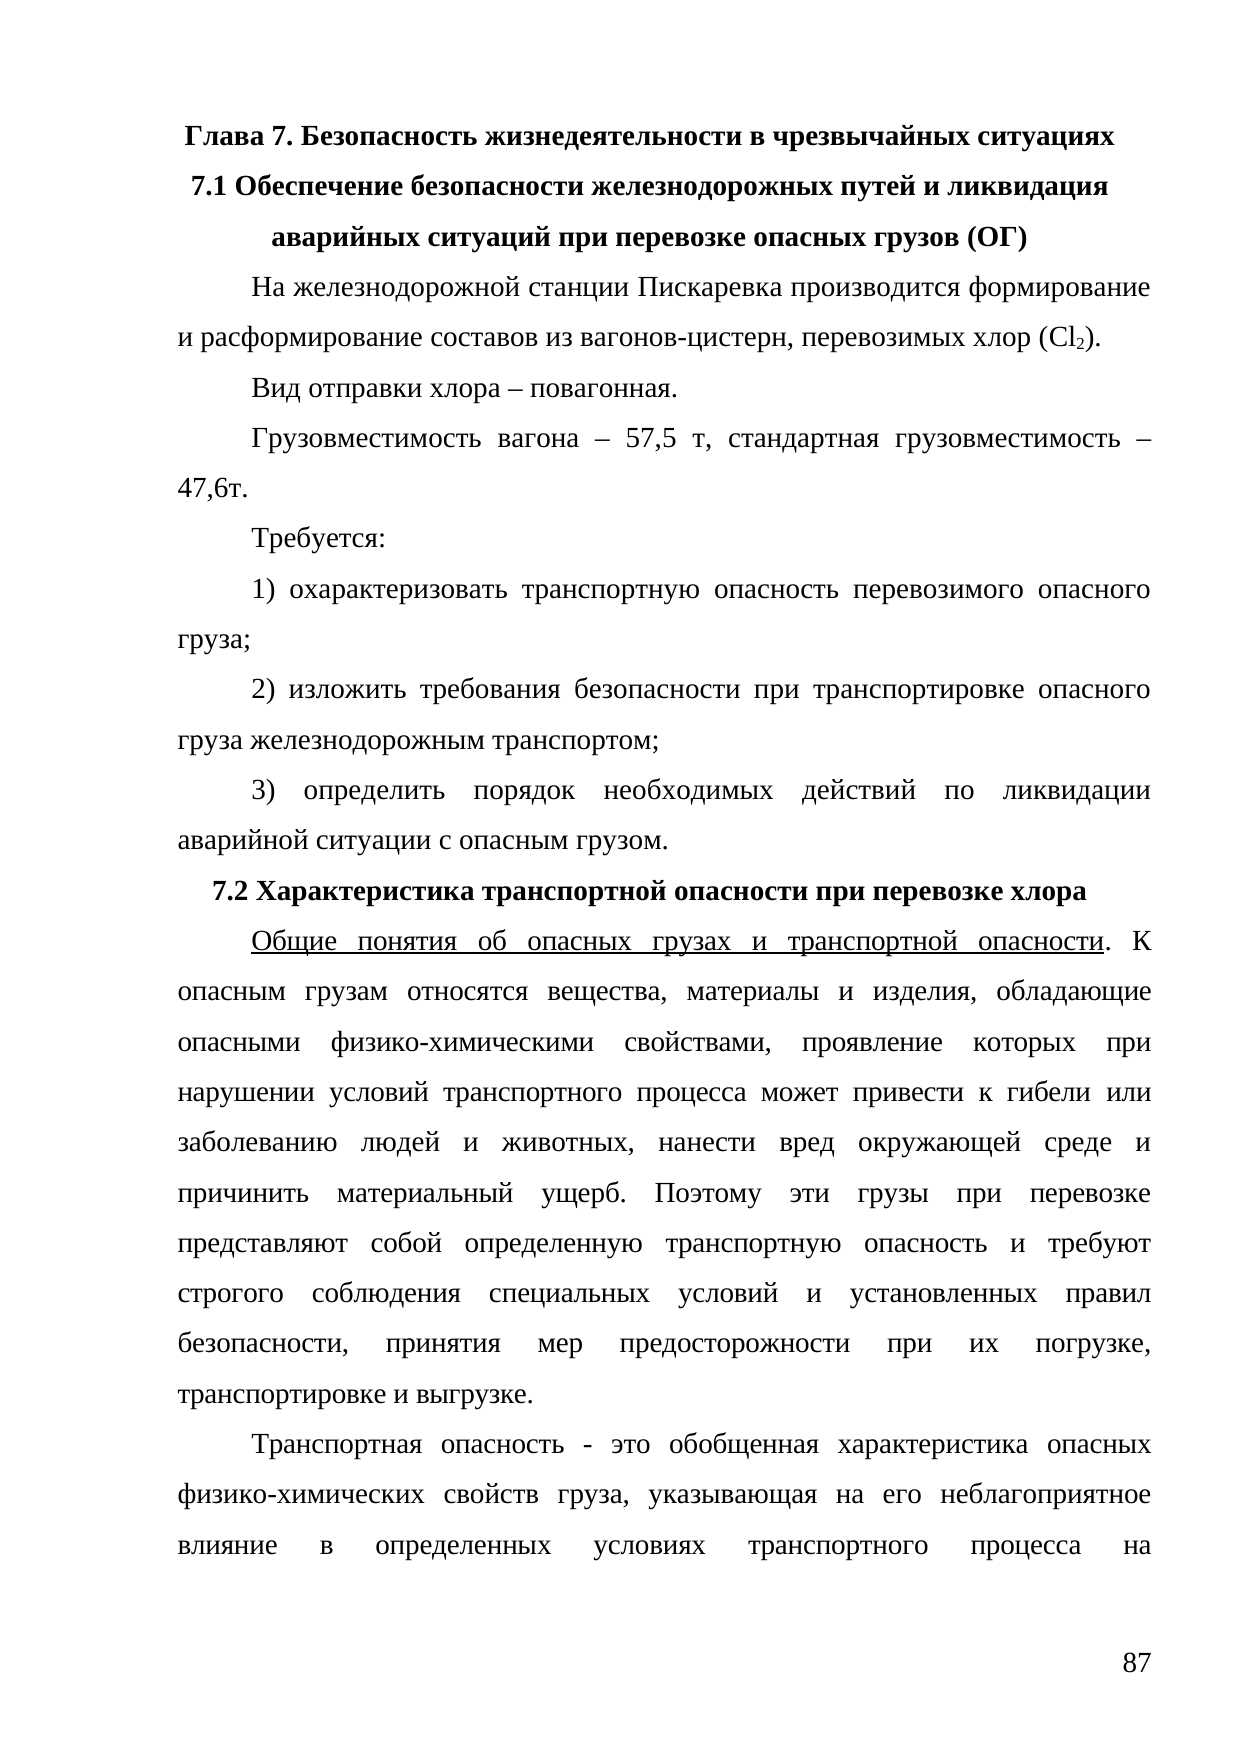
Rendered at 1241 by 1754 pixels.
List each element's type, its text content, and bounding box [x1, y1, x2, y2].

text 2) изложить требования безопасности при транспортировке опасного груза железнодорожным транспортом; [177, 672, 1152, 755]
text Требуется: [177, 521, 1152, 554]
text 7.2 Характеристика транспортной опасности при перевозке хлора [148, 873, 1152, 906]
text Общие понятия об опасных грузах и транспортной опасности. К опасным грузам относятся вещества, материалы и изделия, обладающие опасными физико-химическими свойствами, проявление которых при нарушении условий транспортного процесса может привести к гибели или заболеванию людей и животных, нанести вред окружающей среде и причинить материальный ущерб. Поэтому эти грузы при перевозке представляют собой определенную транспортную опасность и требуют строгого соблюдения специальных условий и установленных правил безопасности, принятия мер предосторожности при их погрузке, транспортировке и выгрузке. [177, 923, 1152, 1409]
text Вид отправки хлора – повагонная. [177, 370, 1152, 403]
text На железнодорожной станции Пискаревка производится формирование и расформирование составов из вагонов-цистерн, перевозимых хлор (Cl2). [177, 269, 1152, 353]
text Глава 7. Безопасность жизнедеятельности в чрезвычайных ситуациях [148, 118, 1152, 152]
text 1) охарактеризовать транспортную опасность перевозимого опасного груза; [177, 571, 1152, 655]
text 7.1 Обеспечение безопасности железнодорожных путей и ликвидация аварийных ситуаций при перевозке опасных грузов (ОГ) [148, 168, 1152, 252]
text 3) определить порядок необходимых действий по ликвидации аварийной ситуации с опасным грузом. [177, 772, 1152, 856]
text Грузовместимость вагона – 57,5 т, стандартная грузовместимость – 47,6т. [177, 420, 1152, 504]
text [177, 1426, 1152, 1560]
